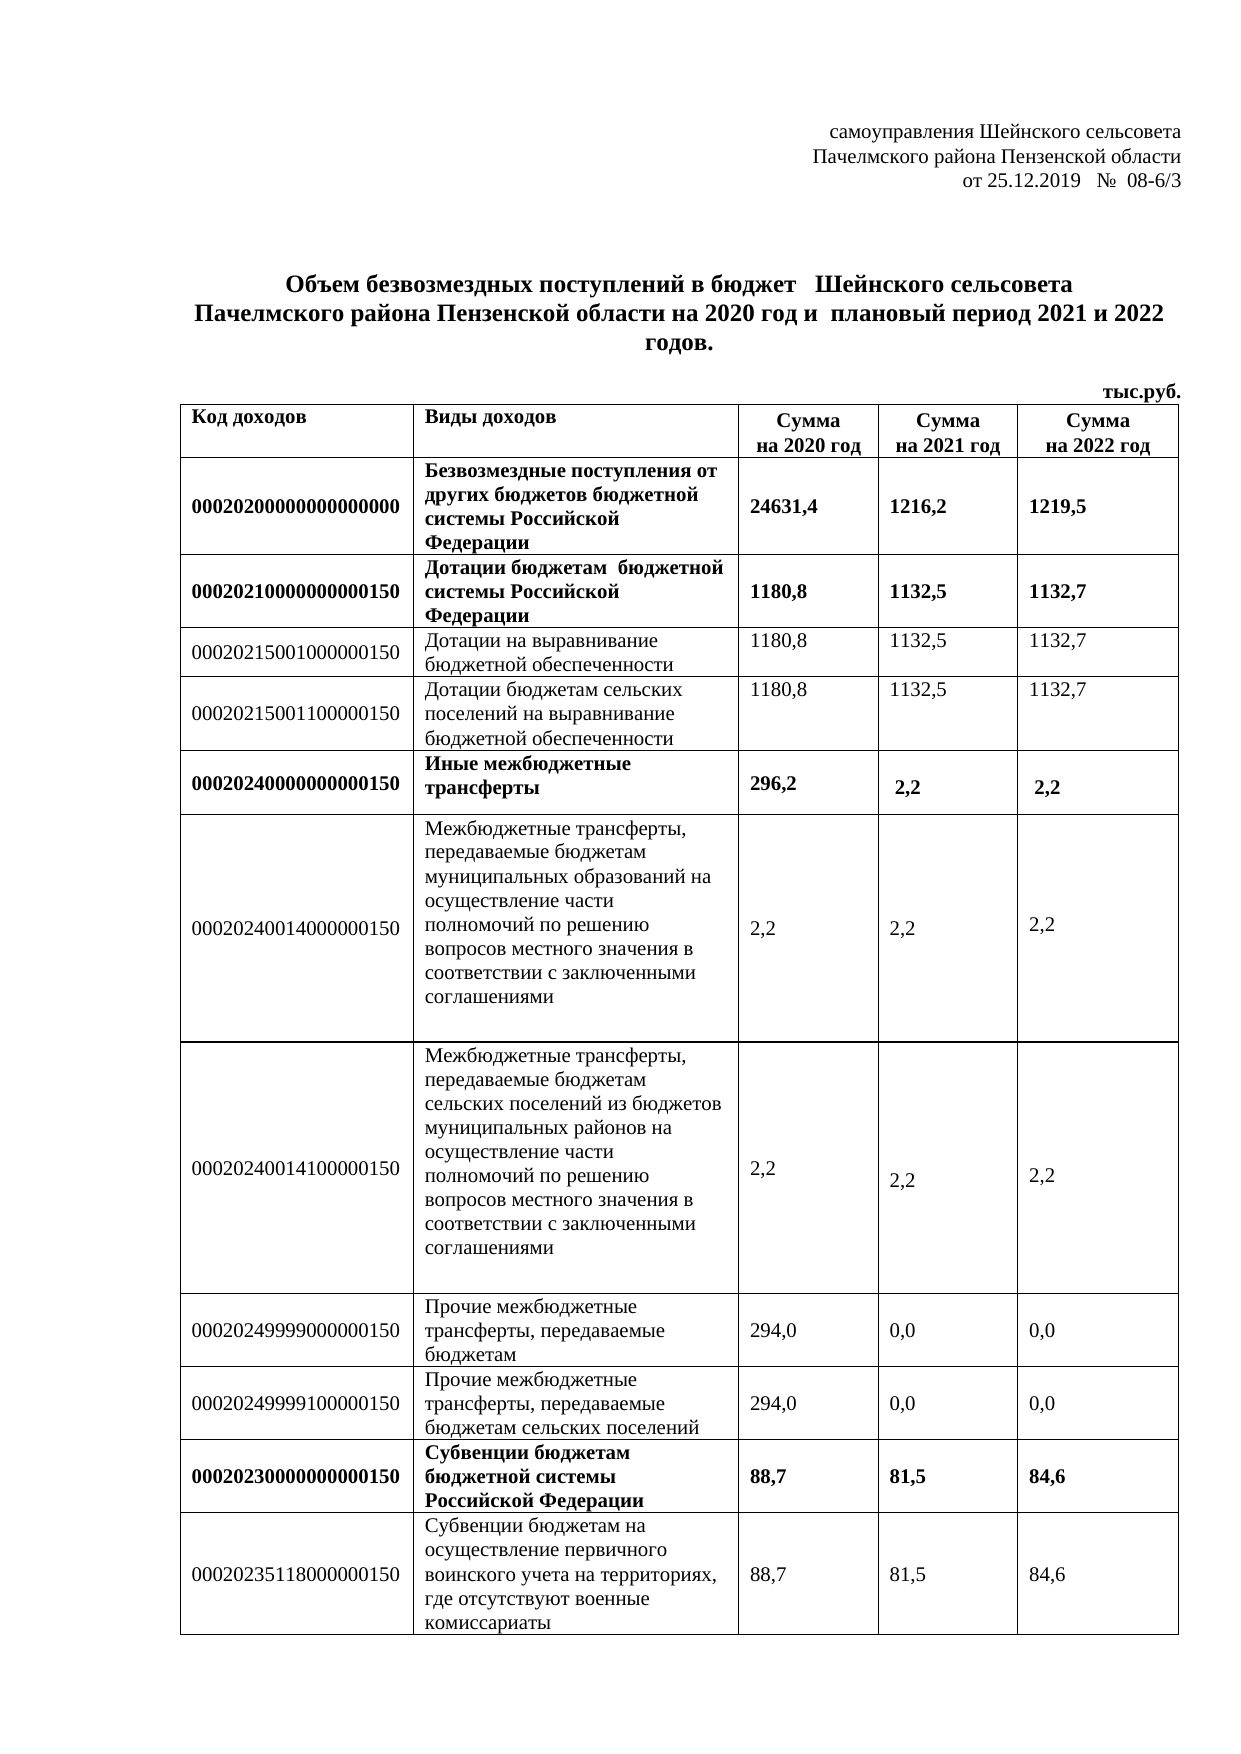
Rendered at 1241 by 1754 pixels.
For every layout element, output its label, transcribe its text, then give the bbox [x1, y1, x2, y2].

table_cell Субвенции бюджетам на осуществление первичного воинского учета на территориях, где отсутствуют военные комиссариаты [414, 1513, 738, 1634]
table_cell 00020240014000000150 [181, 815, 413, 1041]
table_cell 2,2 [879, 815, 1017, 1041]
text Объем безвозмездных поступлений в бюджет Шейнского сельсовета Пачелмского района Пензенской области на 2020 год и плановый период 2021 и 2022 годов. [177, 269, 1181, 355]
table_cell 2,2 [739, 815, 878, 1041]
table_cell 24631,4 [739, 458, 878, 554]
table_cell Межбюджетные трансферты, передаваемые бюджетам муниципальных образований на осуществление части полномочий по решению вопросов местного значения в соответствии с заключенными соглашениями [414, 815, 738, 1041]
text от 25.12.2019 № 08-6/3 [177, 168, 1181, 192]
table_cell 00020249999100000150 [181, 1367, 413, 1439]
table_cell 00020215001100000150 [181, 677, 413, 749]
table_cell 294,0 [739, 1294, 878, 1366]
table_header Код доходов [181, 405, 413, 457]
table_cell 2,2 [879, 1043, 1017, 1293]
table_header Сумма на 2021 год [879, 405, 1017, 457]
table_cell 1132,7 [1018, 555, 1178, 627]
table_cell 1132,7 [1018, 628, 1178, 676]
table_cell Безвозмездные поступления от других бюджетов бюджетной системы Российской Федерации [414, 458, 738, 554]
table_cell Межбюджетные трансферты, передаваемые бюджетам сельских поселений из бюджетов муниципальных районов на осуществление части полномочий по решению вопросов местного значения в соответствии с заключенными соглашениями [414, 1043, 738, 1293]
table_cell 88,7 [739, 1440, 878, 1512]
table_header Сумма на 2022 год [1018, 405, 1178, 457]
text Пачелмского района Пензенской области [177, 143, 1181, 168]
table_cell 294,0 [739, 1367, 878, 1439]
table_cell 00020240000000000150 [181, 751, 413, 814]
table_cell Субвенции бюджетам бюджетной системы Российской Федерации [414, 1440, 738, 1512]
table_cell 1132,7 [1018, 677, 1178, 749]
text тыс.руб. [177, 379, 1181, 403]
table_cell 84,6 [1018, 1440, 1178, 1512]
table_cell Дотации бюджетам сельских поселений на выравнивание бюджетной обеспеченности [414, 677, 738, 749]
table_cell 1216,2 [879, 458, 1017, 554]
table_cell 1180,8 [739, 628, 878, 676]
table_cell Дотации на выравнивание бюджетной обеспеченности [414, 628, 738, 676]
table_cell Прочие межбюджетные трансферты, передаваемые бюджетам сельских поселений [414, 1367, 738, 1439]
table_cell 296,2 [739, 751, 878, 814]
table_cell 2,2 [879, 751, 1017, 814]
table_header Сумма на 2020 год [739, 405, 878, 457]
text самоуправления Шейнского сельсовета [177, 118, 1181, 143]
table_cell 1132,5 [879, 628, 1017, 676]
table_cell 2,2 [1018, 815, 1178, 1041]
table_cell 00020230000000000150 [181, 1440, 413, 1512]
table_cell 00020240014100000150 [181, 1043, 413, 1293]
table_cell 00020215001000000150 [181, 628, 413, 676]
table_cell 81,5 [879, 1513, 1017, 1634]
table_cell 00020249999000000150 [181, 1294, 413, 1366]
table_cell 00020200000000000000 [181, 458, 413, 554]
table_cell 0,0 [879, 1367, 1017, 1439]
table_cell 1180,8 [739, 677, 878, 749]
table_cell Иные межбюджетные трансферты [414, 751, 738, 814]
table_cell 1219,5 [1018, 458, 1178, 554]
table_cell 84,6 [1018, 1513, 1178, 1634]
table_cell Дотации бюджетам бюджетной системы Российской Федерации [414, 555, 738, 627]
table_cell 2,2 [1018, 1043, 1178, 1293]
table_cell 0,0 [1018, 1367, 1178, 1439]
table_cell 0,0 [879, 1294, 1017, 1366]
table_cell 2,2 [739, 1043, 878, 1293]
table_cell 1180,8 [739, 555, 878, 627]
table_cell 00020210000000000150 [181, 555, 413, 627]
table_cell 0,0 [1018, 1294, 1178, 1366]
table_cell 1132,5 [879, 555, 1017, 627]
table_cell 88,7 [739, 1513, 878, 1634]
table_cell 81,5 [879, 1440, 1017, 1512]
table_cell 00020235118000000150 [181, 1513, 413, 1634]
table_header Виды доходов [414, 405, 738, 457]
table_cell 1132,5 [879, 677, 1017, 749]
table_cell Прочие межбюджетные трансферты, передаваемые бюджетам [414, 1294, 738, 1366]
table_cell 2,2 [1018, 751, 1178, 814]
